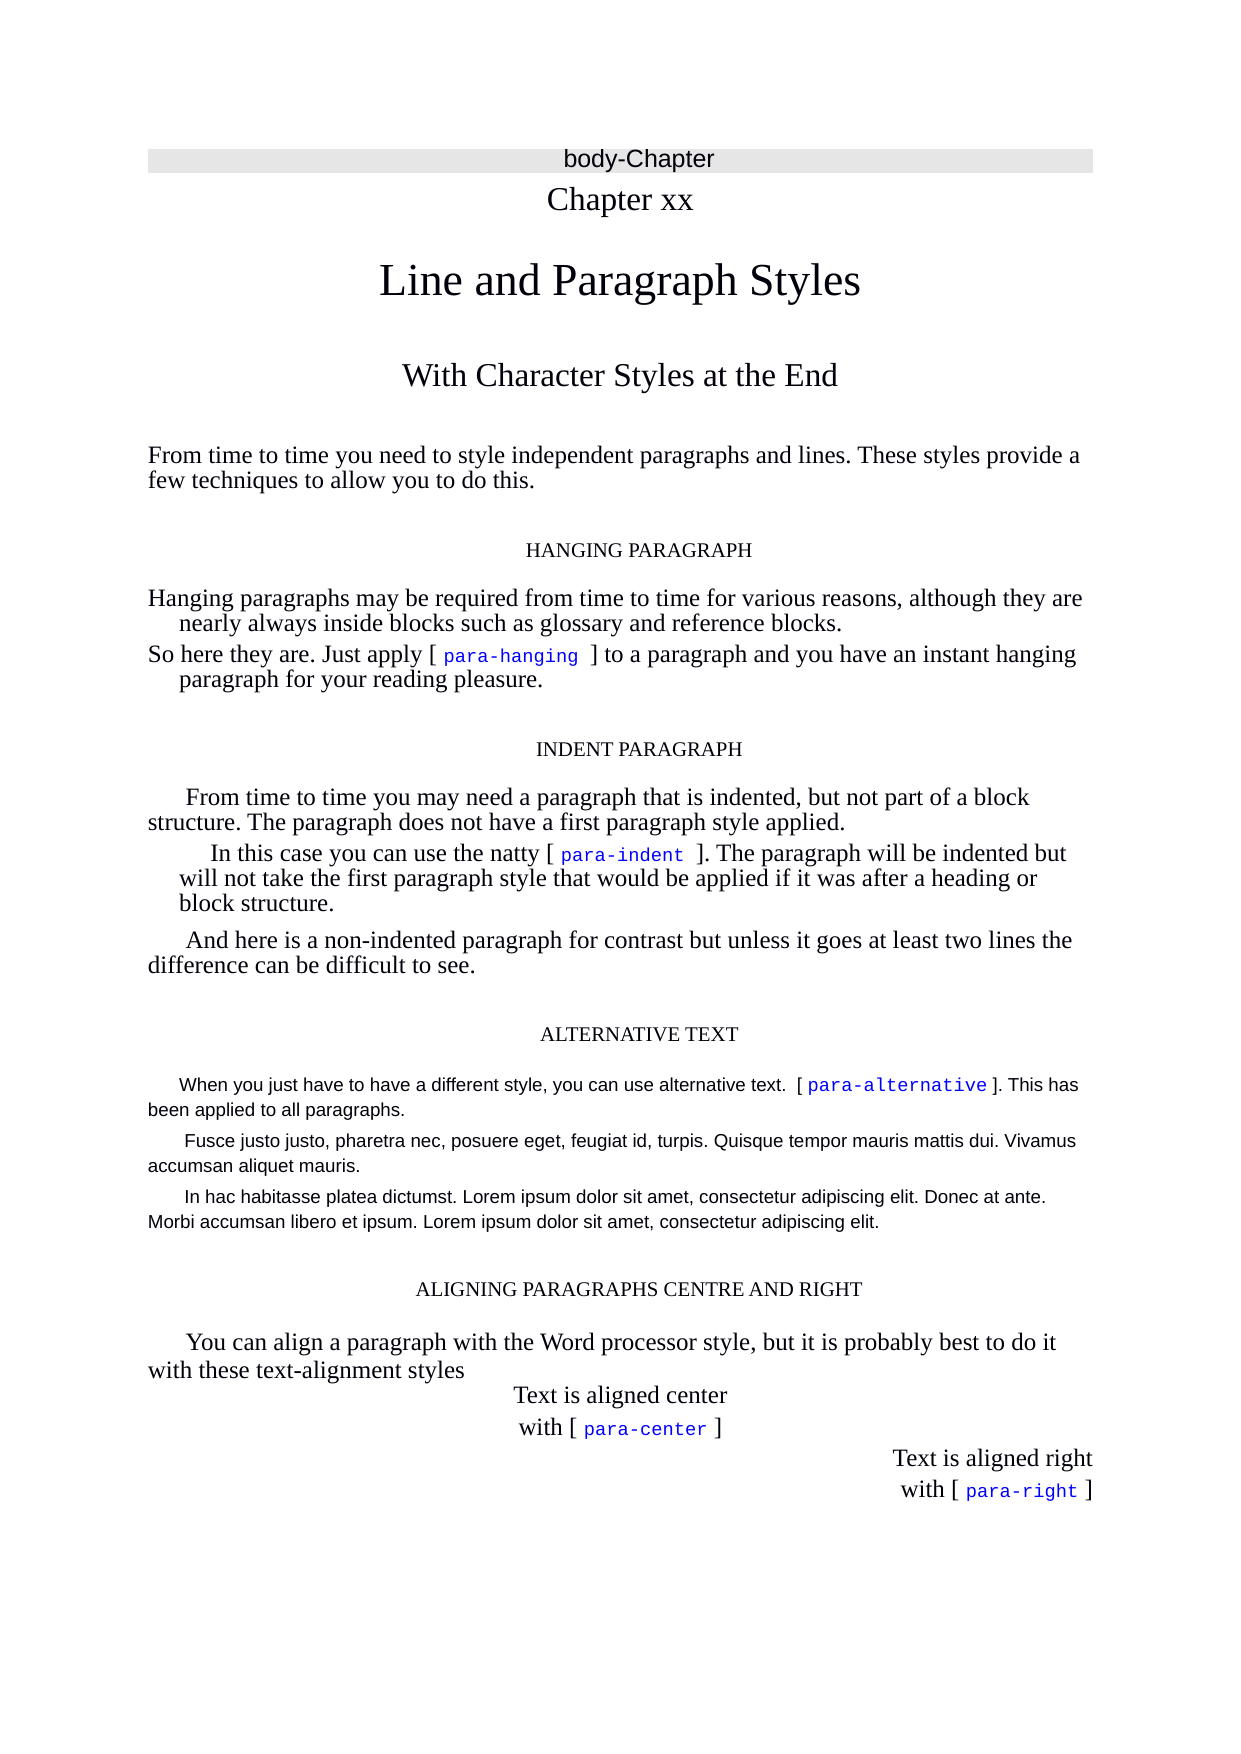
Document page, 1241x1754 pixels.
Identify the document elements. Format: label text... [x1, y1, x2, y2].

text Hanging paragraphs may be required from time to time for various reasons, although they are nearly always inside blocks such as glossary and reference blocks. [148, 587, 1093, 636]
subtitle Alternative Text [148, 1022, 1093, 1047]
text Text is aligned center [148, 1384, 1093, 1409]
text body-Chapter [148, 149, 1093, 173]
subtitle Line and Paragraph Styles [148, 256, 1093, 306]
subtitle Indent Paragraph [148, 736, 1093, 761]
text In this case you can use the natty [ para-indent ]. The paragraph will be indented but will not take the first paragraph style that would be applied if it was after a heading or block structure. [179, 842, 1093, 916]
text From time to time you may need a paragraph that is indented, but not part of a block structure. The paragraph does not have a first paragraph style applied. [148, 786, 1093, 835]
title With Character Styles at the End [148, 356, 1093, 394]
text From time to time you need to style independent paragraphs and lines. These styles provide a few techniques to allow you to do this. [148, 444, 1093, 493]
text with [ para-center ] [148, 1415, 1093, 1440]
text So here they are. Just apply [ para-hanging ] to a paragraph and you have an instant hanging paragraph for your reading pleasure. [148, 643, 1093, 692]
text with [ para-right ] [148, 1478, 1093, 1503]
text Text is aligned right [148, 1447, 1093, 1471]
subtitle Hanging Paragraph [148, 537, 1093, 562]
text Fusce justo justo, pharetra nec, posuere eget, feugiat id, turpis. Quisque tempor mauris mattis dui. Vivamus accumsan aliquet mauris. [148, 1128, 1093, 1177]
text And here is a non-indented paragraph for contrast but unless it goes at least two lines the difference can be difficult to see. [148, 929, 1093, 978]
text When you just have to have a different style, you can use alternative text. [ para-alternative ]. This has been applied to all paragraphs. [148, 1072, 1093, 1121]
subtitle Aligning Paragraphs centre and right [148, 1277, 1093, 1302]
text In hac habitasse platea dictumst. Lorem ipsum dolor sit amet, consectetur adipiscing elit. Donec at ante. Morbi accumsan libero et ipsum. Lorem ipsum dolor sit amet, consectetur adipiscing elit. [148, 1184, 1093, 1233]
text You can align a paragraph with the Word processor style, but it is probably best to do it with these text-alignment styles [148, 1327, 1093, 1384]
title Chapter xx [148, 180, 1093, 218]
